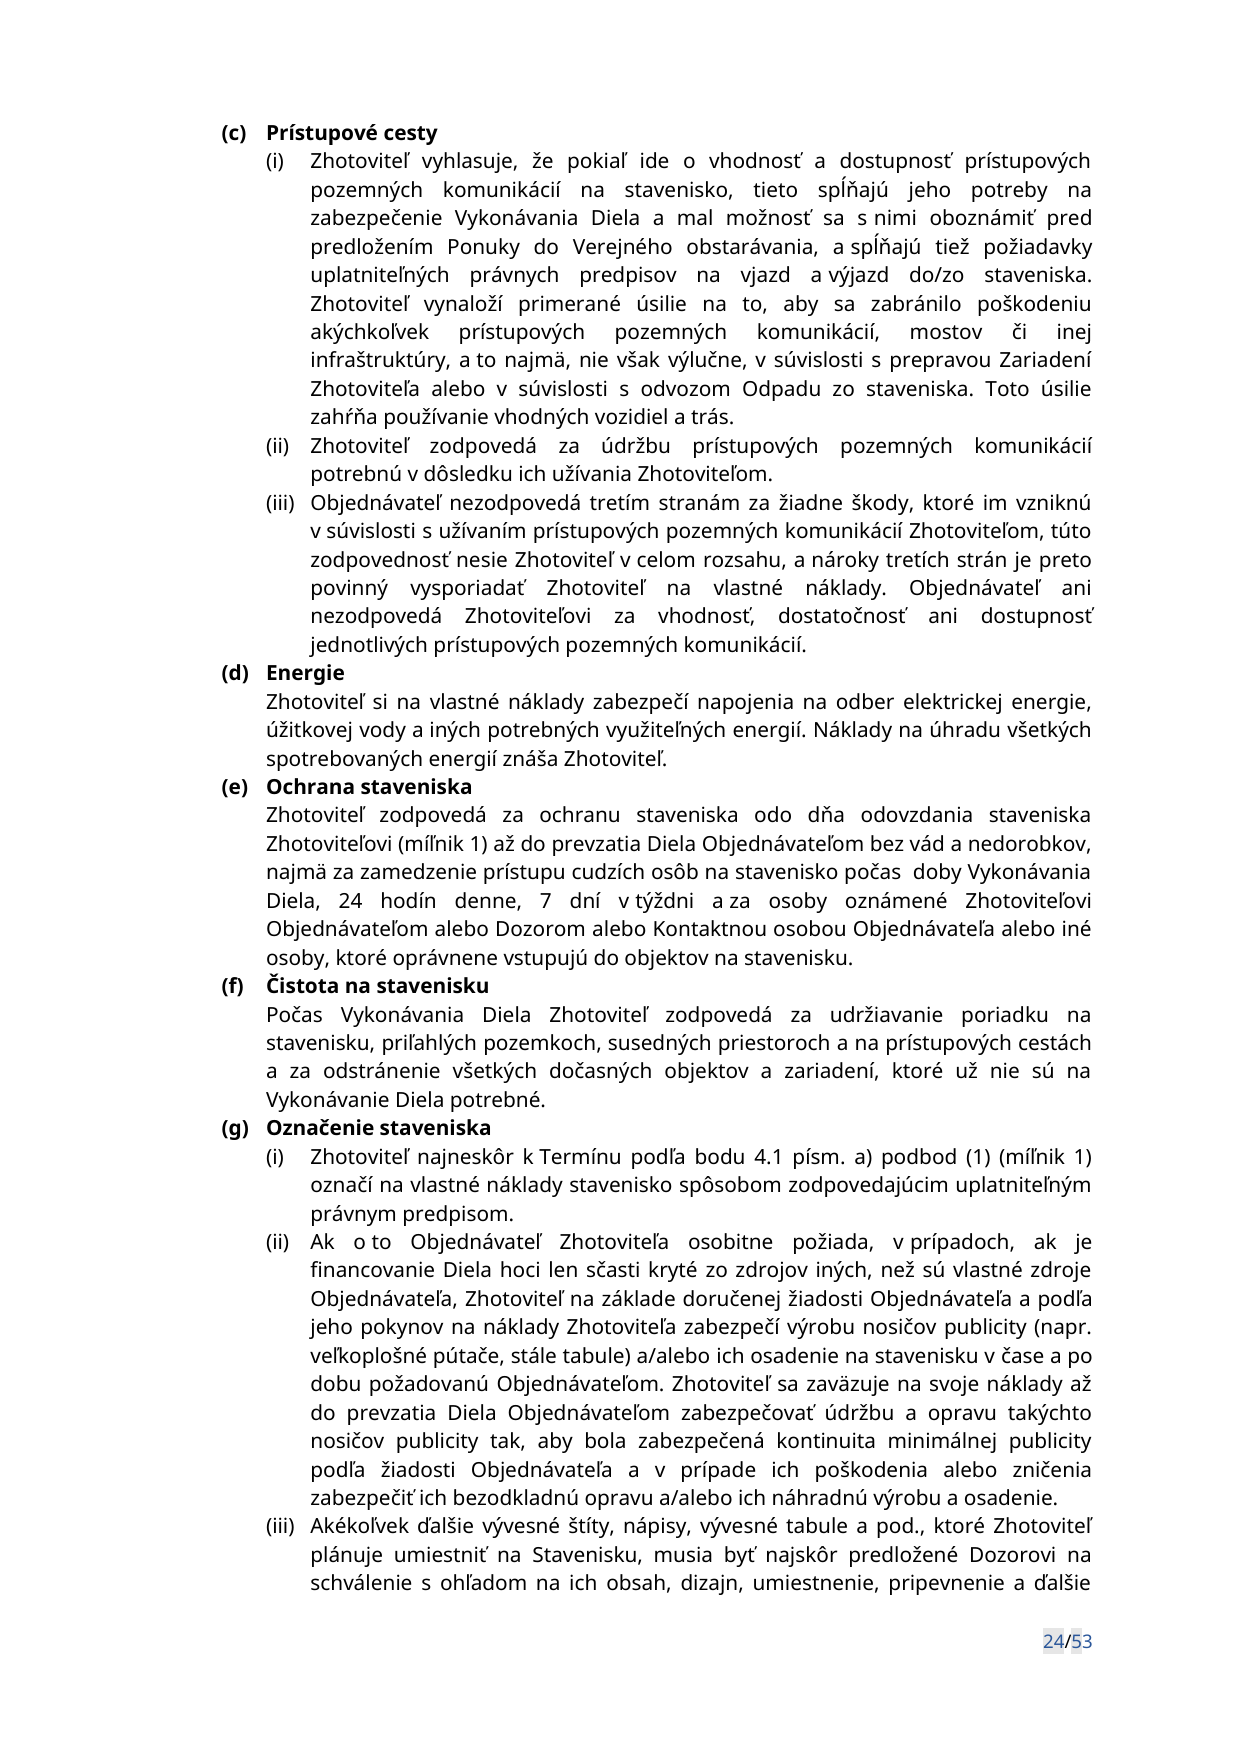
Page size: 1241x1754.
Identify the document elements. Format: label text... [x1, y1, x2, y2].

text (f) Čistota na stavenisku [221, 971, 1093, 1000]
text (g) Označenie staveniska [221, 1113, 1093, 1142]
text Zhotoviteľ si na vlastné náklady zabezpečí napojenia na odber elektrickej energie, úžitkovej vody a iných potrebných využiteľných energií. Náklady na úhradu všetkých spotrebovaných energií znáša Zhotoviteľ. [266, 687, 1093, 772]
text Počas Vykonávania Diela Zhotoviteľ zodpovedá za udržiavanie poriadku na stavenisku, priľahlých pozemkoch, susedných priestoroch a na prístupových cestách a za odstránenie všetkých dočasných objektov a zariadení, ktoré už nie sú na Vykonávanie Diela potrebné. [266, 1000, 1093, 1113]
text (ii) Zhotoviteľ zodpovedá za údržbu prístupových pozemných komunikácií potrebnú v dôsledku ich užívania Zhotoviteľom. [266, 431, 1093, 488]
text (d) Energie [221, 658, 1093, 687]
text (i) Zhotoviteľ najneskôr k Termínu podľa bodu 4.1 písm. a) podbod (1) (míľnik 1) označí na vlastné náklady stavenisko spôsobom zodpovedajúcim uplatniteľným právnym predpisom. [266, 1142, 1093, 1227]
text (i) Zhotoviteľ vyhlasuje, že pokiaľ ide o vhodnosť a dostupnosť prístupových pozemných komunikácií na stavenisko, tieto spĺňajú jeho potreby na zabezpečenie Vykonávania Diela a mal možnosť sa s nimi oboznámiť pred predložením Ponuky do Verejného obstarávania, a spĺňajú tiež požiadavky uplatniteľných právnych predpisov na vjazd a výjazd do/zo staveniska. Zhotoviteľ vynaloží primerané úsilie na to, aby sa zabránilo poškodeniu akýchkoľvek prístupových pozemných komunikácií, mostov či inej infraštruktúry, a to najmä, nie však výlučne, v súvislosti s prepravou Zariadení Zhotoviteľa alebo v súvislosti s odvozom Odpadu zo staveniska. Toto úsilie zahŕňa používanie vhodných vozidiel a trás. [266, 147, 1093, 431]
text (iii) Objednávateľ nezodpovedá tretím stranám za žiadne škody, ktoré im vzniknú v súvislosti s užívaním prístupových pozemných komunikácií Zhotoviteľom, túto zodpovednosť nesie Zhotoviteľ v celom rozsahu, a nároky tretích strán je preto povinný vysporiadať Zhotoviteľ na vlastné náklady. Objednávateľ ani nezodpovedá Zhotoviteľovi za vhodnosť, dostatočnosť ani dostupnosť jednotlivých prístupových pozemných komunikácií. [266, 488, 1093, 658]
text (ii) Ak o to Objednávateľ Zhotoviteľa osobitne požiada, v prípadoch, ak je financovanie Diela hoci len sčasti kryté zo zdrojov iných, než sú vlastné zdroje Objednávateľa, Zhotoviteľ na základe doručenej žiadosti Objednávateľa a podľa jeho pokynov na náklady Zhotoviteľa zabezpečí výrobu nosičov publicity (napr. veľkoplošné pútače, stále tabule) a/alebo ich osadenie na stavenisku v čase a po dobu požadovanú Objednávateľom. Zhotoviteľ sa zaväzuje na svoje náklady až do prevzatia Diela Objednávateľom zabezpečovať údržbu a opravu takýchto nosičov publicity tak, aby bola zabezpečená kontinuita minimálnej publicity podľa žiadosti Objednávateľa a v prípade ich poškodenia alebo zničenia zabezpečiť ich bezodkladnú opravu a/alebo ich náhradnú výrobu a osadenie. [266, 1227, 1093, 1512]
text (e) Ochrana staveniska [221, 772, 1093, 801]
text Zhotoviteľ zodpovedá za ochranu staveniska odo dňa odovzdania staveniska Zhotoviteľovi (míľnik 1) až do prevzatia Diela Objednávateľom bez vád a nedorobkov, najmä za zamedzenie prístupu cudzích osôb na stavenisko počas doby Vykonávania Diela, 24 hodín denne, 7 dní v týždni a za osoby oznámené Zhotoviteľovi Objednávateľom alebo Dozorom alebo Kontaktnou osobou Objednávateľa alebo iné osoby, ktoré oprávnene vstupujú do objektov na stavenisku. [221, 801, 1093, 971]
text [266, 1512, 1093, 1597]
text (c) Prístupové cesty [221, 118, 1093, 147]
